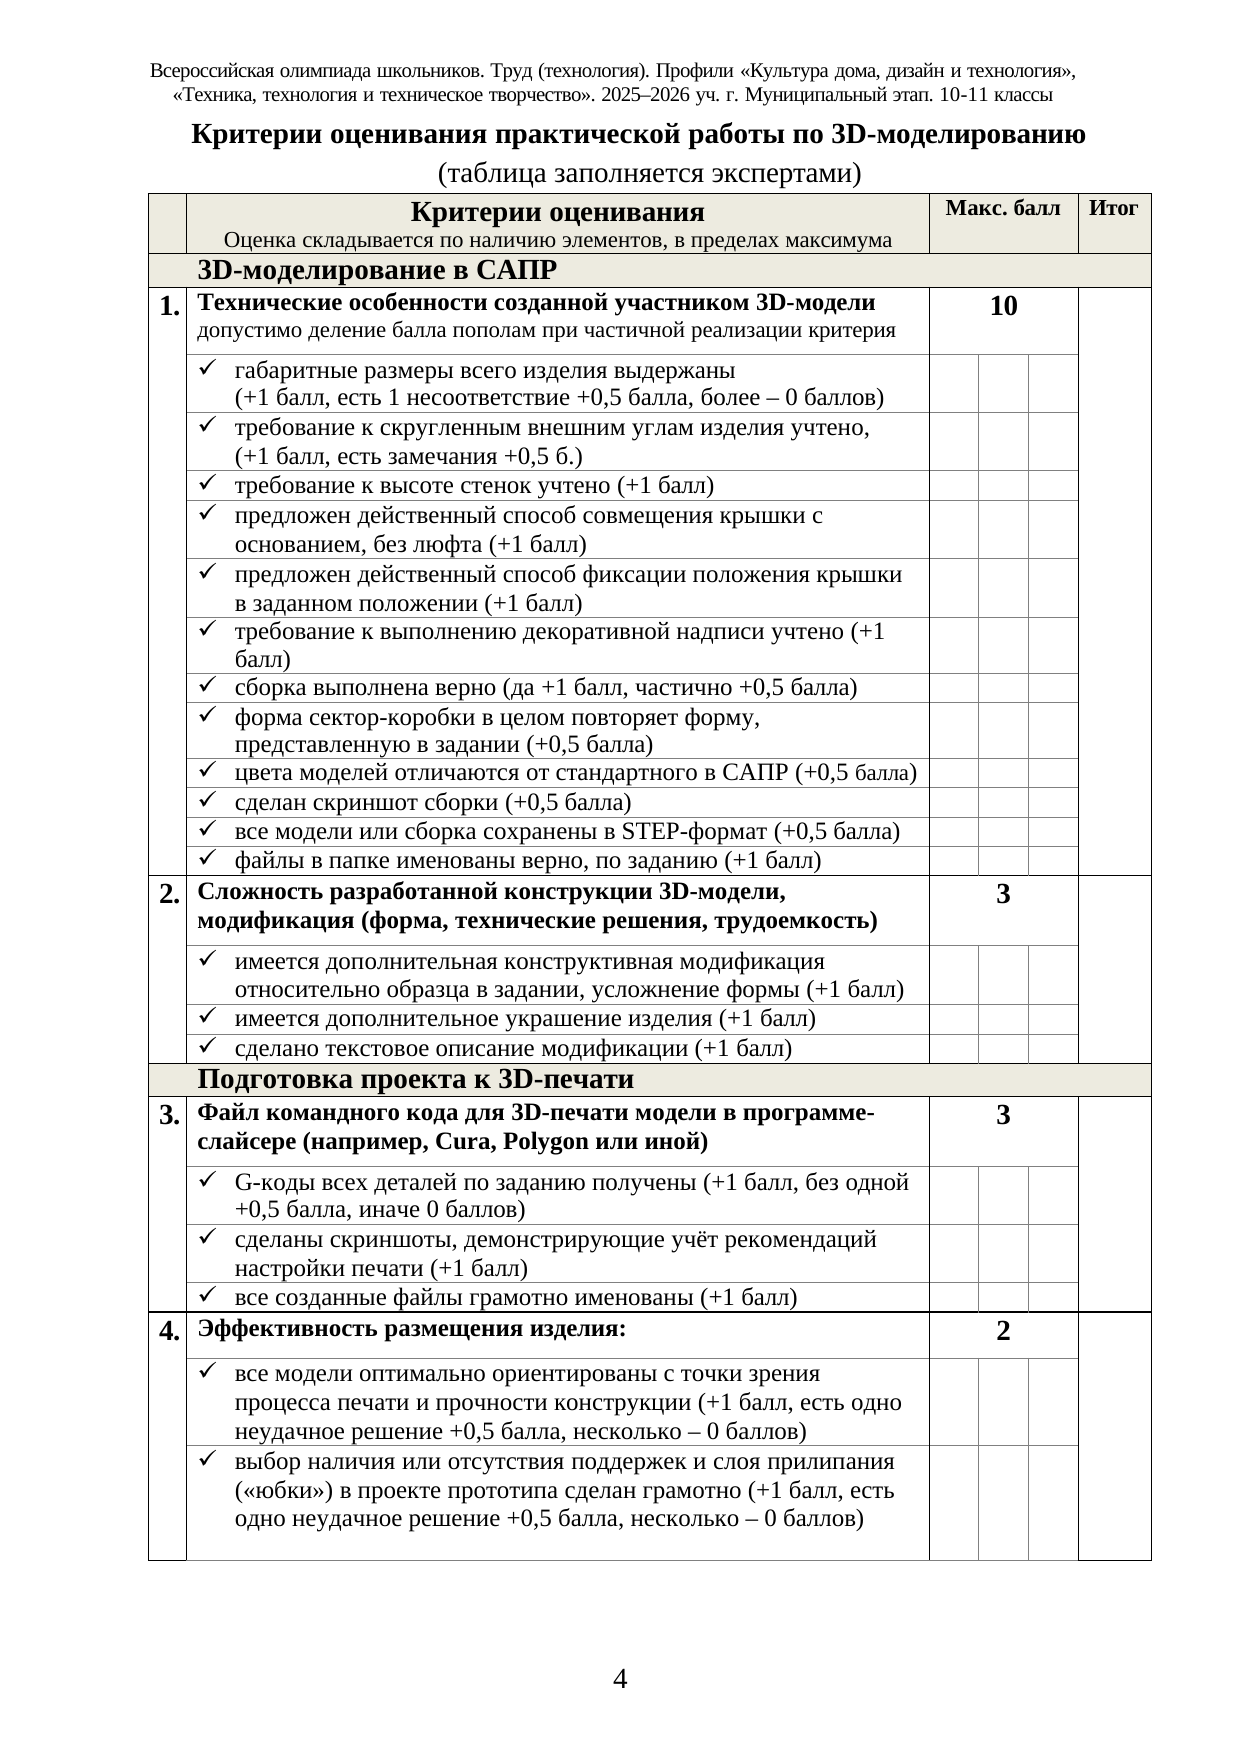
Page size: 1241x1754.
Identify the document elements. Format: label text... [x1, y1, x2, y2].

table_cell сделан скриншот сборки (+0,5 балла) [187, 788, 929, 817]
table_cell [979, 1167, 1028, 1223]
table_cell Файл командного кода для 3D-печати модели в программе- слайсере (например, Cura, Polygon или иной) [187, 1097, 929, 1166]
table_cell [1029, 1035, 1078, 1063]
table_cell [930, 703, 978, 758]
table_cell имеется дополнительная конструктивная модификация относительно образца в задании, усложнение формы (+1 балл) [187, 946, 929, 1004]
table_cell предложен действенный способ фиксации положения крышки в заданном положении (+1 балл) [187, 559, 929, 617]
table_header Итог [1079, 194, 1151, 253]
table_cell [1029, 1283, 1078, 1311]
table_cell [1029, 1446, 1078, 1560]
table_cell [979, 471, 1028, 500]
table_cell все созданные файлы грамотно именованы (+1 балл) [187, 1283, 929, 1311]
table_cell имеется дополнительное украшение изделия (+1 балл) [187, 1005, 929, 1033]
table_cell [930, 355, 978, 412]
table_header Критерии оценивания Оценка складывается по наличию элементов, в пределах максимума [187, 194, 929, 253]
table_cell [1029, 559, 1078, 617]
table_cell [979, 1005, 1028, 1033]
table_cell [1029, 618, 1078, 673]
table_cell [979, 1359, 1028, 1445]
table_cell [979, 1283, 1028, 1311]
table_cell [1029, 1359, 1078, 1445]
table_cell [979, 788, 1028, 817]
table_cell все модели оптимально ориентированы с точки зрения процесса печати и прочности конструкции (+1 балл, есть одно неудачное решение +0,5 балла, несколько – 0 баллов) [187, 1359, 929, 1445]
table_cell [930, 759, 978, 787]
table_cell требование к высоте стенок учтено (+1 балл) [187, 471, 929, 500]
table_cell [1029, 946, 1078, 1004]
table_cell [930, 1359, 978, 1445]
table_cell 1. [149, 288, 186, 875]
table_cell [979, 355, 1028, 412]
table_cell файлы в папке именованы верно, по заданию (+1 балл) [187, 847, 929, 875]
table_cell [1079, 1313, 1151, 1560]
table_cell [1079, 1097, 1151, 1311]
table_cell Подготовка проекта к 3D-печати [149, 1064, 1151, 1096]
table_cell [930, 788, 978, 817]
table_cell сделаны скриншоты, демонстрирующие учёт рекомендаций настройки печати (+1 балл) [187, 1225, 929, 1282]
table_cell цвета моделей отличаются от стандартного в САПР (+0,5 балла) [187, 759, 929, 787]
table_cell [930, 818, 978, 846]
table_cell Эффективность размещения изделия: [187, 1313, 929, 1358]
subtitle Критерии оценивания практической работы по 3D-моделированию [191, 116, 1108, 149]
table_cell [1029, 1005, 1078, 1033]
table_cell [1029, 847, 1078, 875]
table_cell габаритные размеры всего изделия выдержаны (+1 балл, есть 1 несоответствие +0,5 балла, более – 0 баллов) [187, 355, 929, 412]
text (таблица заполняется экспертами) [191, 155, 1108, 188]
table_cell Технические особенности созданной участником 3D-модели допустимо деление балла пополам при частичной реализации критерия [187, 288, 929, 354]
table_cell [930, 946, 978, 1004]
table_cell 3 [930, 876, 1078, 945]
table_cell [979, 674, 1028, 702]
table_cell требование к выполнению декоративной надписи учтено (+1 балл) [187, 618, 929, 673]
table_cell 10 [930, 288, 1078, 354]
table_cell G-коды всех деталей по заданию получены (+1 балл, без одной +0,5 балла, иначе 0 баллов) [187, 1167, 929, 1223]
table_cell форма сектор-коробки в целом повторяет форму, представленную в задании (+0,5 балла) [187, 703, 929, 758]
table_cell [979, 413, 1028, 470]
table_cell [979, 1035, 1028, 1063]
table_cell [1029, 1167, 1078, 1223]
table_cell [930, 618, 978, 673]
table_cell [979, 946, 1028, 1004]
table_cell [1029, 413, 1078, 470]
table_cell [930, 847, 978, 875]
table_cell сделано текстовое описание модификации (+1 балл) [187, 1035, 929, 1063]
table_cell [979, 818, 1028, 846]
table_cell [979, 1446, 1028, 1560]
table_cell [1029, 471, 1078, 500]
table_cell [979, 759, 1028, 787]
table_cell [930, 501, 978, 558]
table_cell [979, 618, 1028, 673]
table_cell [979, 501, 1028, 558]
table_cell [930, 413, 978, 470]
table_cell [930, 1005, 978, 1033]
table_cell [1029, 1225, 1078, 1282]
table_cell [979, 703, 1028, 758]
table_cell [930, 559, 978, 617]
table_cell [1029, 788, 1078, 817]
table_cell [979, 847, 1028, 875]
table_cell 4. [149, 1313, 186, 1560]
table_cell 3 [930, 1097, 1078, 1166]
table_cell [1079, 876, 1151, 1063]
table_cell [1029, 759, 1078, 787]
table_cell [1079, 288, 1151, 875]
table_cell [1029, 703, 1078, 758]
table_cell [930, 674, 978, 702]
table_cell [930, 1446, 978, 1560]
table_cell [979, 559, 1028, 617]
table_cell Сложность разработанной конструкции 3D-модели, модификация (форма, технические решения, трудоемкость) [187, 876, 929, 945]
table_cell [1029, 355, 1078, 412]
table_cell сборка выполнена верно (да +1 балл, частично +0,5 балла) [187, 674, 929, 702]
table_cell 3. [149, 1097, 186, 1311]
table_cell [1029, 501, 1078, 558]
table_cell предложен действенный способ совмещения крышки с основанием, без люфта (+1 балл) [187, 501, 929, 558]
table_cell все модели или сборка сохранены в STEP-формат (+0,5 балла) [187, 818, 929, 846]
table_cell [930, 1283, 978, 1311]
table_cell 3D-моделирование в САПР [149, 254, 1151, 287]
table_cell [979, 1225, 1028, 1282]
table_header Макс. балл [930, 194, 1078, 253]
table_cell [930, 471, 978, 500]
table_header [149, 194, 186, 253]
table_cell [930, 1167, 978, 1223]
table_cell требование к скругленным внешним углам изделия учтено, (+1 балл, есть замечания +0,5 б.) [187, 413, 929, 470]
table_cell 2. [149, 876, 186, 1063]
table_cell [1029, 818, 1078, 846]
table_cell [930, 1035, 978, 1063]
table_cell [930, 1225, 978, 1282]
table_cell выбор наличия или отсутствия поддержек и слоя прилипания («юбки») в проекте прототипа сделан грамотно (+1 балл, есть одно неудачное решение +0,5 балла, несколько – 0 баллов) [187, 1446, 929, 1560]
table_cell [1029, 674, 1078, 702]
table_cell 2 [930, 1313, 1078, 1358]
